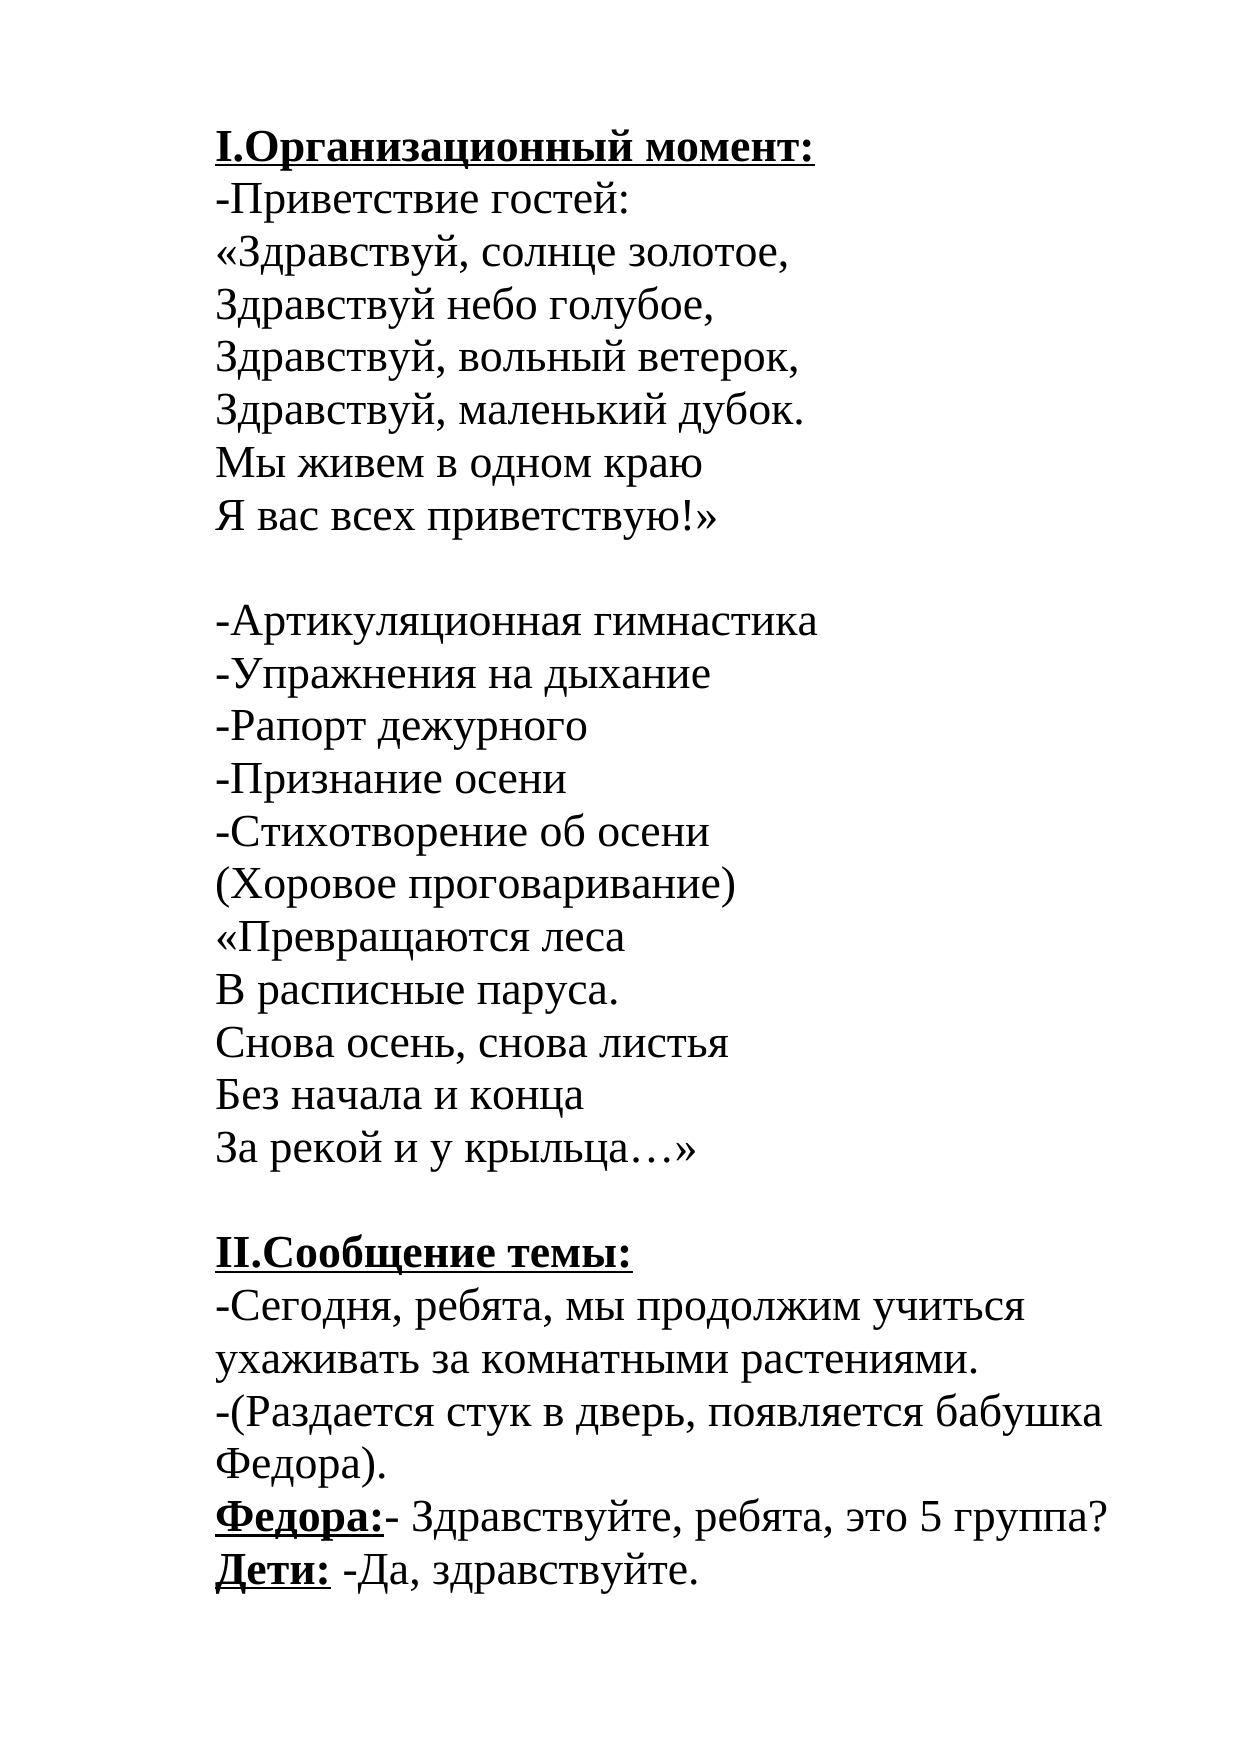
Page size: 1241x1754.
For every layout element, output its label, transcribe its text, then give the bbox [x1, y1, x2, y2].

text Снова осень, снова листья [215, 1014, 1152, 1067]
text Здравствуй небо голубое, [215, 276, 1152, 329]
text I.Организационный момент: [215, 118, 1152, 171]
text Федора:- Здравствуйте, ребята, это 5 группа? [215, 1488, 1152, 1541]
text «Здравствуй, солнце золотое, [215, 223, 1152, 276]
text -Артикуляционная гимнастика [215, 592, 1152, 645]
text «Превращаются леса [215, 909, 1152, 961]
text В расписные паруса. [215, 961, 1152, 1014]
text -Приветствие гостей: [215, 171, 1152, 223]
text Дети: -Да, здравствуйте. [215, 1541, 1152, 1594]
text Без начала и конца [215, 1067, 1152, 1119]
text -Стихотворение об осени [215, 803, 1152, 856]
text II.Сообщение темы: [215, 1225, 1152, 1278]
text Я вас всех приветствую!» [215, 487, 1152, 540]
text -Сегодня, ребята, мы продолжим учиться ухаживать за комнатными растениями. [215, 1278, 1152, 1383]
text Здравствуй, вольный ветерок, [215, 329, 1152, 382]
text -Рапорт дежурного [215, 698, 1152, 751]
text Здравствуй, маленький дубок. [215, 382, 1152, 434]
text За рекой и у крыльца…» [215, 1119, 1152, 1172]
text (Хоровое проговаривание) [215, 856, 1152, 909]
text -Упражнения на дыхание [215, 645, 1152, 698]
text -Признание осени [215, 751, 1152, 803]
text Мы живем в одном краю [215, 434, 1152, 487]
text -(Раздается стук в дверь, появляется бабушка Федора). [215, 1383, 1152, 1488]
